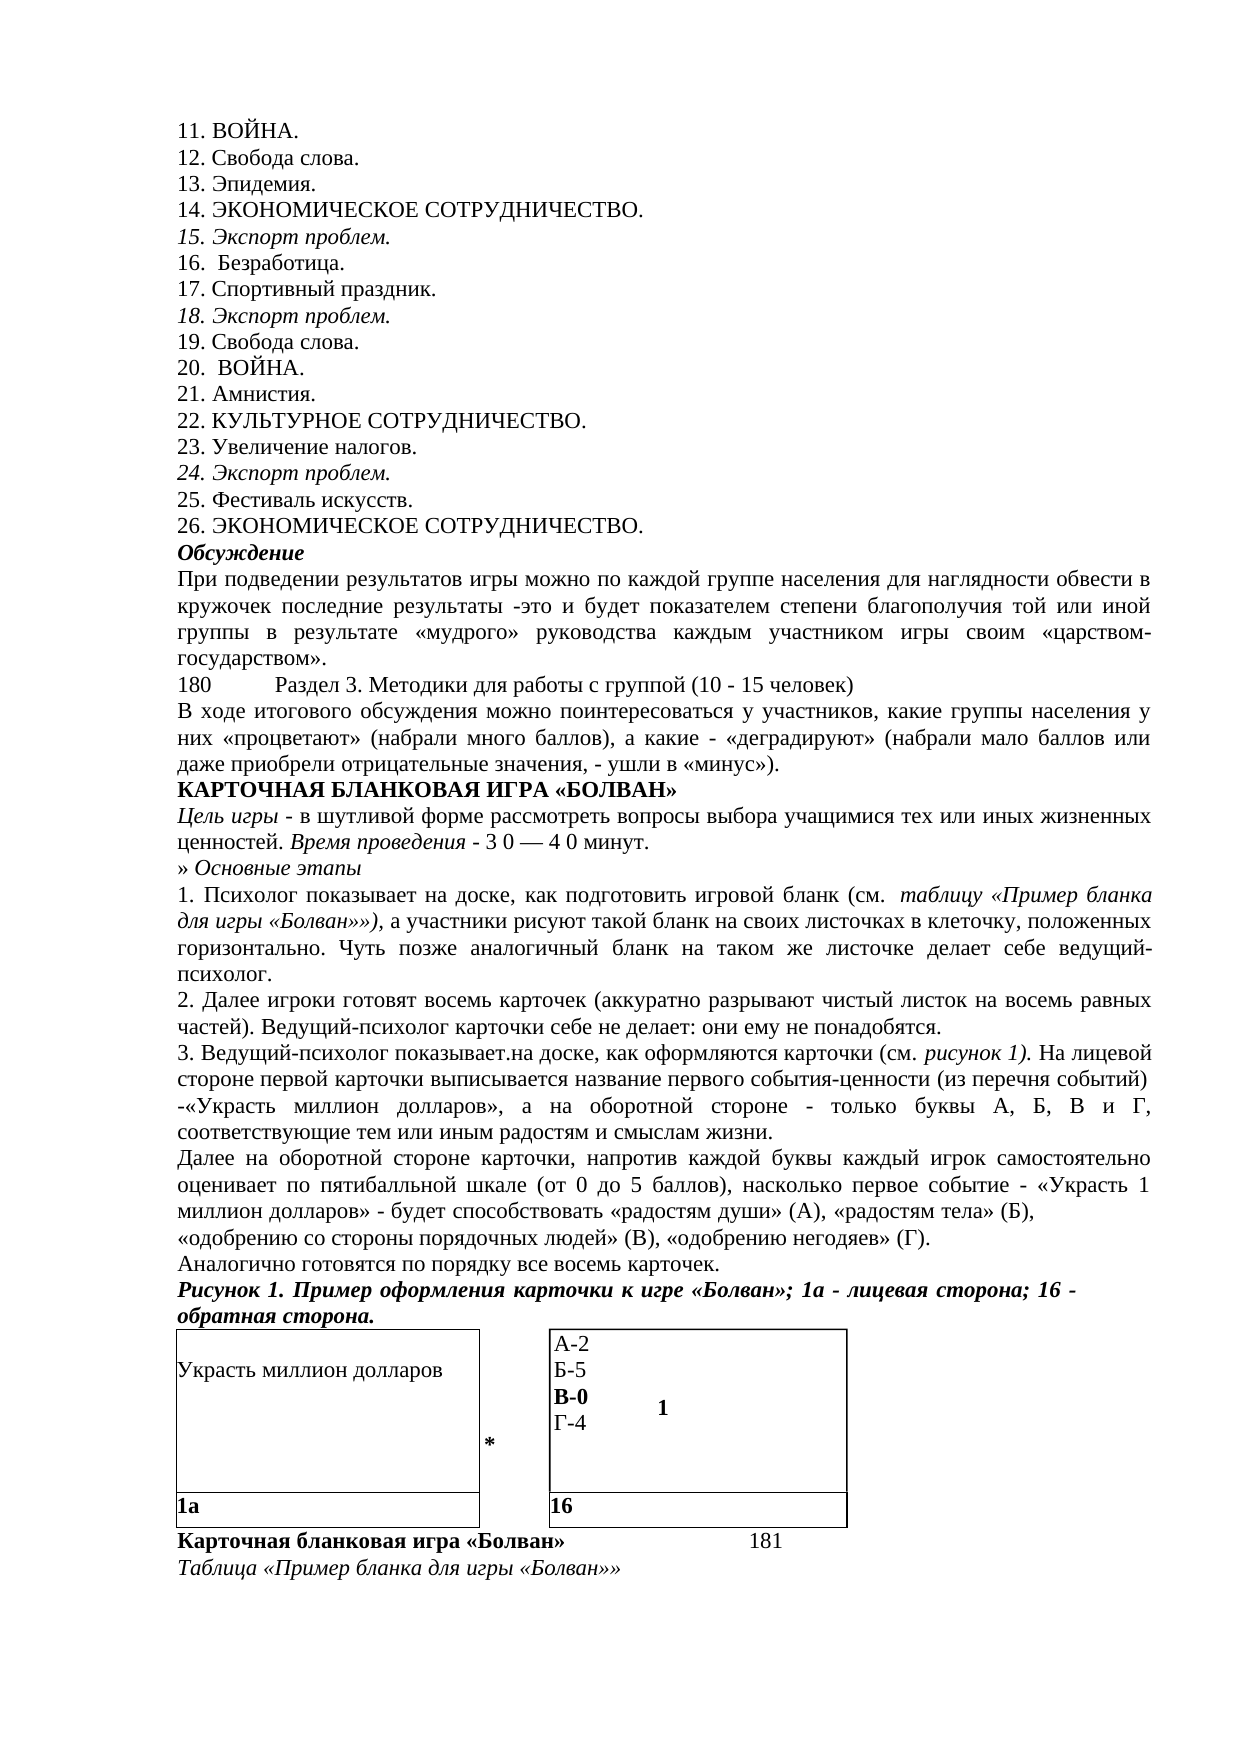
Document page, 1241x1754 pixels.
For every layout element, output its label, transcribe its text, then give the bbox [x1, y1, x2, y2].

text Карточная бланковая игра «Болван» 181 [177, 1527, 1240, 1554]
list КУЛЬТУРНОЕ СОТРУДНИЧЕСТВО. [177, 407, 1240, 433]
text » Основные этапы [177, 854, 1240, 881]
list Эпидемия. [177, 170, 1240, 196]
list Увеличение налогов. [177, 433, 1240, 460]
text В ходе итогового обсуждения можно поинтересоваться у участников, какие группы населения у них «процветают» (набрали много баллов), а какие - «деградируют» (набрали мало баллов или даже приобрели отрицательные значения, - ушли в «минус»). [177, 697, 1153, 776]
text Цель игры - в шутливой форме рассмотреть вопросы выбора учащимися тех или иных жизненных ценностей. Время проведения - 3 0 — 4 0 минут. [177, 803, 1153, 854]
list Далее игроки готовят восемь карточек (аккуратно разрывают чистый листок на восемь равных частей). Ведущий-психолог карточки себе не делает: они ему не понадобятся. [177, 986, 1153, 1039]
text Далее на оборотной стороне карточки, напротив каждой буквы каждый игрок самостоятельно оценивает по пятибалльной шкале (от 0 до 5 баллов), насколько первое событие - «Украсть 1 миллион долларов» - будет способствовать «радостям души» (А), «радостям тела» (Б), [177, 1144, 1152, 1223]
list ВОЙНА. [177, 354, 1240, 381]
subtitle КАРТОЧНАЯ БЛАНКОВАЯ ИГРА «БОЛВАН» [177, 777, 1240, 803]
text -«Украсть миллион долларов», а на оборотной стороне - только буквы А, Б, В и Г, соответствующие тем или иным радостям и смыслам жизни. [177, 1092, 1152, 1144]
list ЭКОНОМИЧЕСКОЕ СОТРУДНИЧЕСТВО. [177, 512, 1240, 539]
list Экспорт проблем. [177, 302, 1240, 328]
list Психолог показывает на доске, как подготовить игровой бланк (см. таблицу «Пример бланка для игры «Болван»»), а участники рисуют такой бланк на своих листочках в клеточку, положенных горизонтально. Чуть позже аналогичный бланк на таком же листочке делает себе ведущий- психолог. [177, 881, 1153, 986]
list Ведущий-психолог показывает.на доске, как оформляются карточки (см. рисунок 1). На лицевой стороне первой карточки выписывается название первого события-ценности (из перечня событий) [177, 1039, 1152, 1092]
subtitle * [484, 1431, 1240, 1457]
list Безработица. [177, 249, 1240, 275]
text «одобрению со стороны порядочных людей» (В), «одобрению негодяев» (Г). Аналогично готовятся по порядку все восемь карточек. [177, 1223, 972, 1276]
text 180 Раздел 3. Методики для работы с группой (10 - 15 человек) [177, 671, 1240, 697]
text При подведении результатов игры можно по каждой группе населения для наглядности обвести в кружочек последние результаты -это и будет показателем степени благополучия той или иной группы в результате «мудрого» руководства каждым участником игры своим «царством- государством». [177, 565, 1152, 671]
list ЭКОНОМИЧЕСКОЕ СОТРУДНИЧЕСТВО. [177, 196, 1240, 222]
list Свобода слова. [177, 328, 1240, 354]
list ВОЙНА. [177, 117, 1240, 144]
list Экспорт проблем. [177, 460, 1240, 486]
list Спортивный праздник. [177, 275, 1240, 301]
text Рисунок 1. Пример оформления карточки к игре «Болван»; 1а - лицевая сторона; 16 - обратная сторона. [177, 1276, 1153, 1329]
list Амнистия. [177, 381, 1240, 407]
list Экспорт проблем. [177, 223, 1240, 249]
text Таблица «Пример бланка для игры «Болван»» [177, 1554, 1240, 1580]
subtitle Обсуждение [177, 539, 1240, 565]
list Фестиваль искусств. [177, 486, 1240, 512]
list Свобода слова. [177, 144, 1240, 170]
